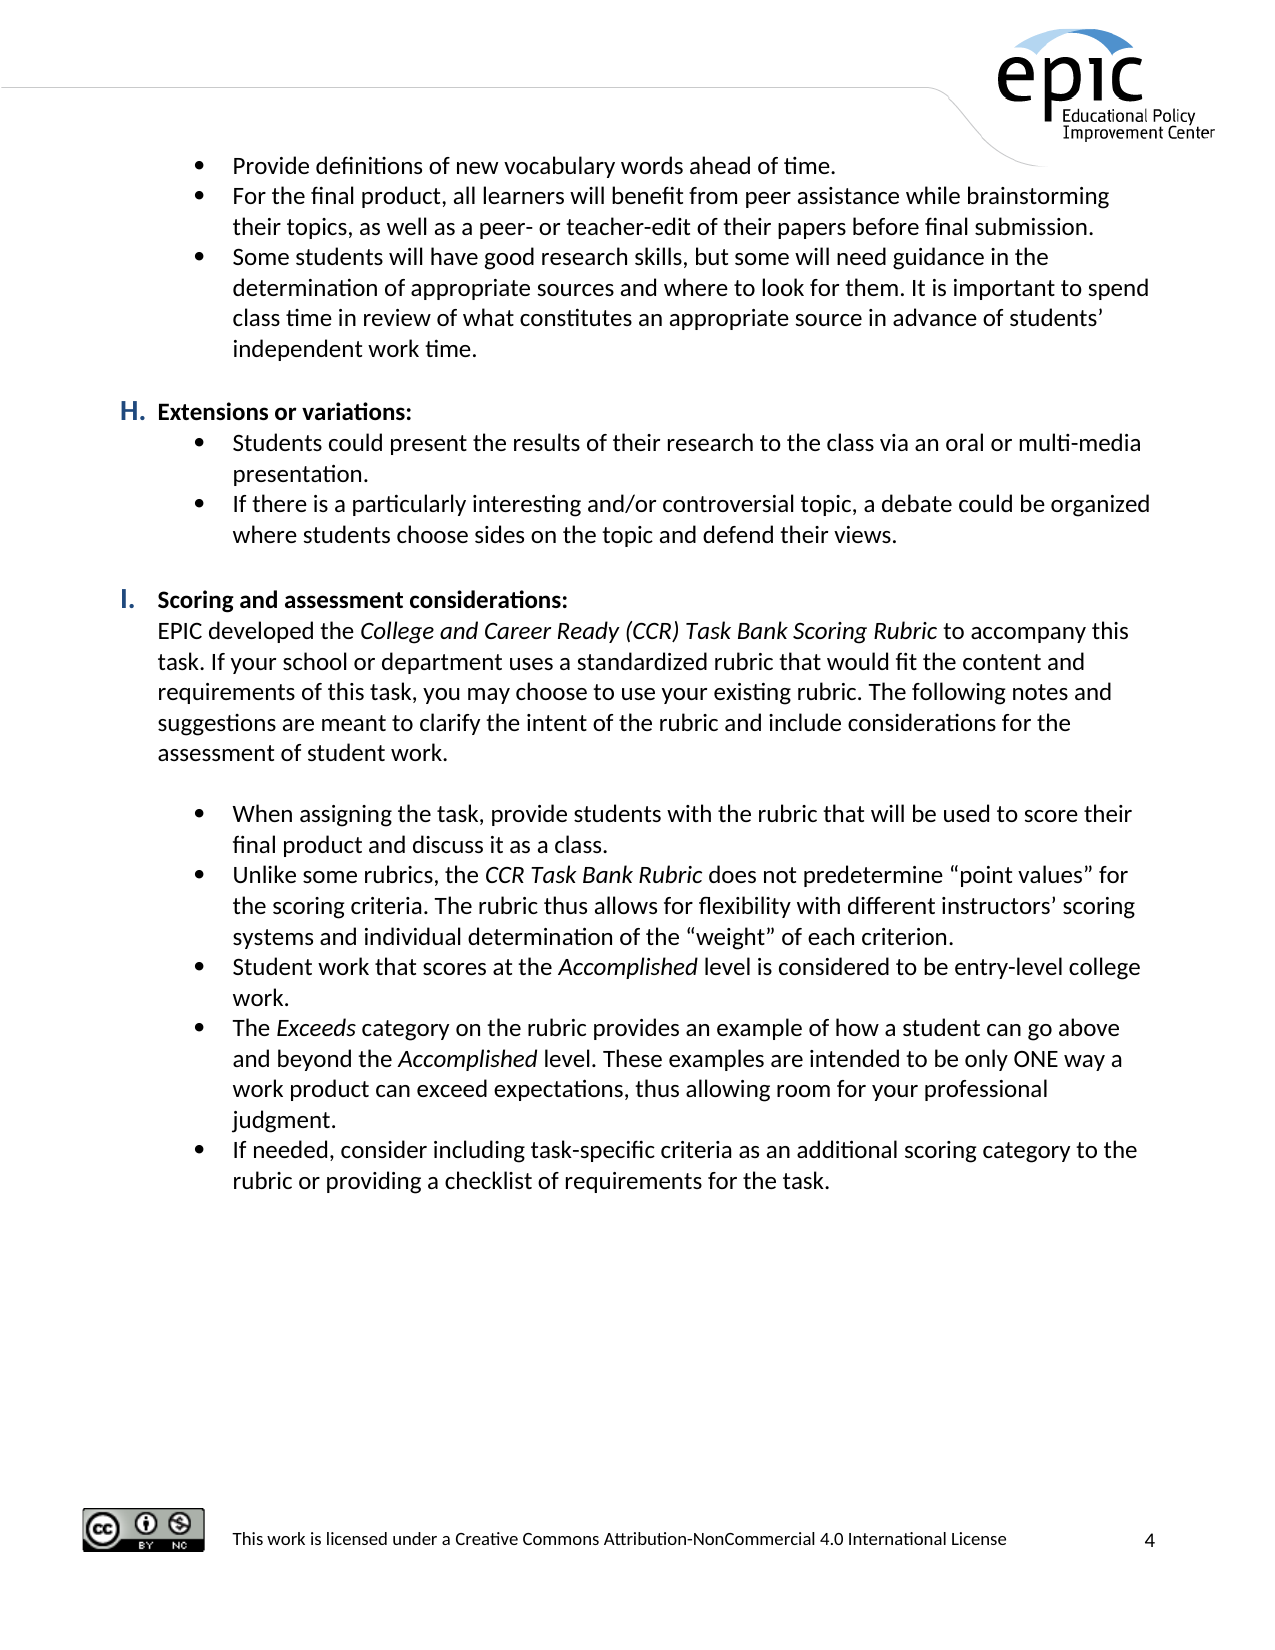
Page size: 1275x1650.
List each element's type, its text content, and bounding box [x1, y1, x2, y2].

list The Exceeds category on the rubric provides an example of how a student can go above and beyond the Accomplished level. These examples are intended to be only ONE way a work product can exceed expectations, thus allowing room for your professional judgment. [195, 1012, 1155, 1134]
picture [82, 1508, 205, 1552]
list For the final product, all learners will benefit from peer assistance while brainstorming their topics, as well as a peer- or teacher-edit of their papers before final submission. [195, 181, 1155, 242]
list Student work that scores at the Accomplished level is considered to be entry-level college work. [195, 951, 1155, 1012]
list If there is a particularly interesting and/or controversial topic, a debate could be organized where students choose sides on the topic and defend their views. [195, 488, 1155, 549]
list Students could present the results of their research to the class via an oral or multi-media presentation. [195, 427, 1155, 488]
list If needed, consider including task-specific criteria as an additional scoring category to the rubric or providing a checklist of requirements for the task. [195, 1134, 1155, 1195]
picture [0, 28, 1271, 166]
list Some students will have good research skills, but some will need guidance in the determination of appropriate sources and where to look for them. It is important to spend class time in review of what constitutes an appropriate source in advance of students’ independent work time. [195, 242, 1155, 364]
list Unlike some rubrics, the CCR Task Bank Rubric does not predetermine “point values” for the scoring criteria. The rubric thus allows for flexibility with different instructors’ scoring systems and individual determination of the “weight” of each criterion. [195, 860, 1155, 951]
list When assigning the task, provide students with the rubric that will be used to score their final product and discuss it as a class. [195, 799, 1155, 860]
list Provide definitions of new vocabulary words ahead of time. [195, 150, 1155, 181]
list Scoring and assessment considerations: [120, 580, 1155, 616]
text EPIC developed the College and Career Ready (CCR) Task Bank Scoring Rubric to accompany this task. If your school or department uses a standardized rubric that would fit the content and requirements of this task, you may choose to use your existing rubric. The following notes and suggestions are meant to clarify the intent of the rubric and include considerations for the assessment of student work. [157, 616, 1155, 768]
list Extensions or variations: [120, 392, 1155, 427]
